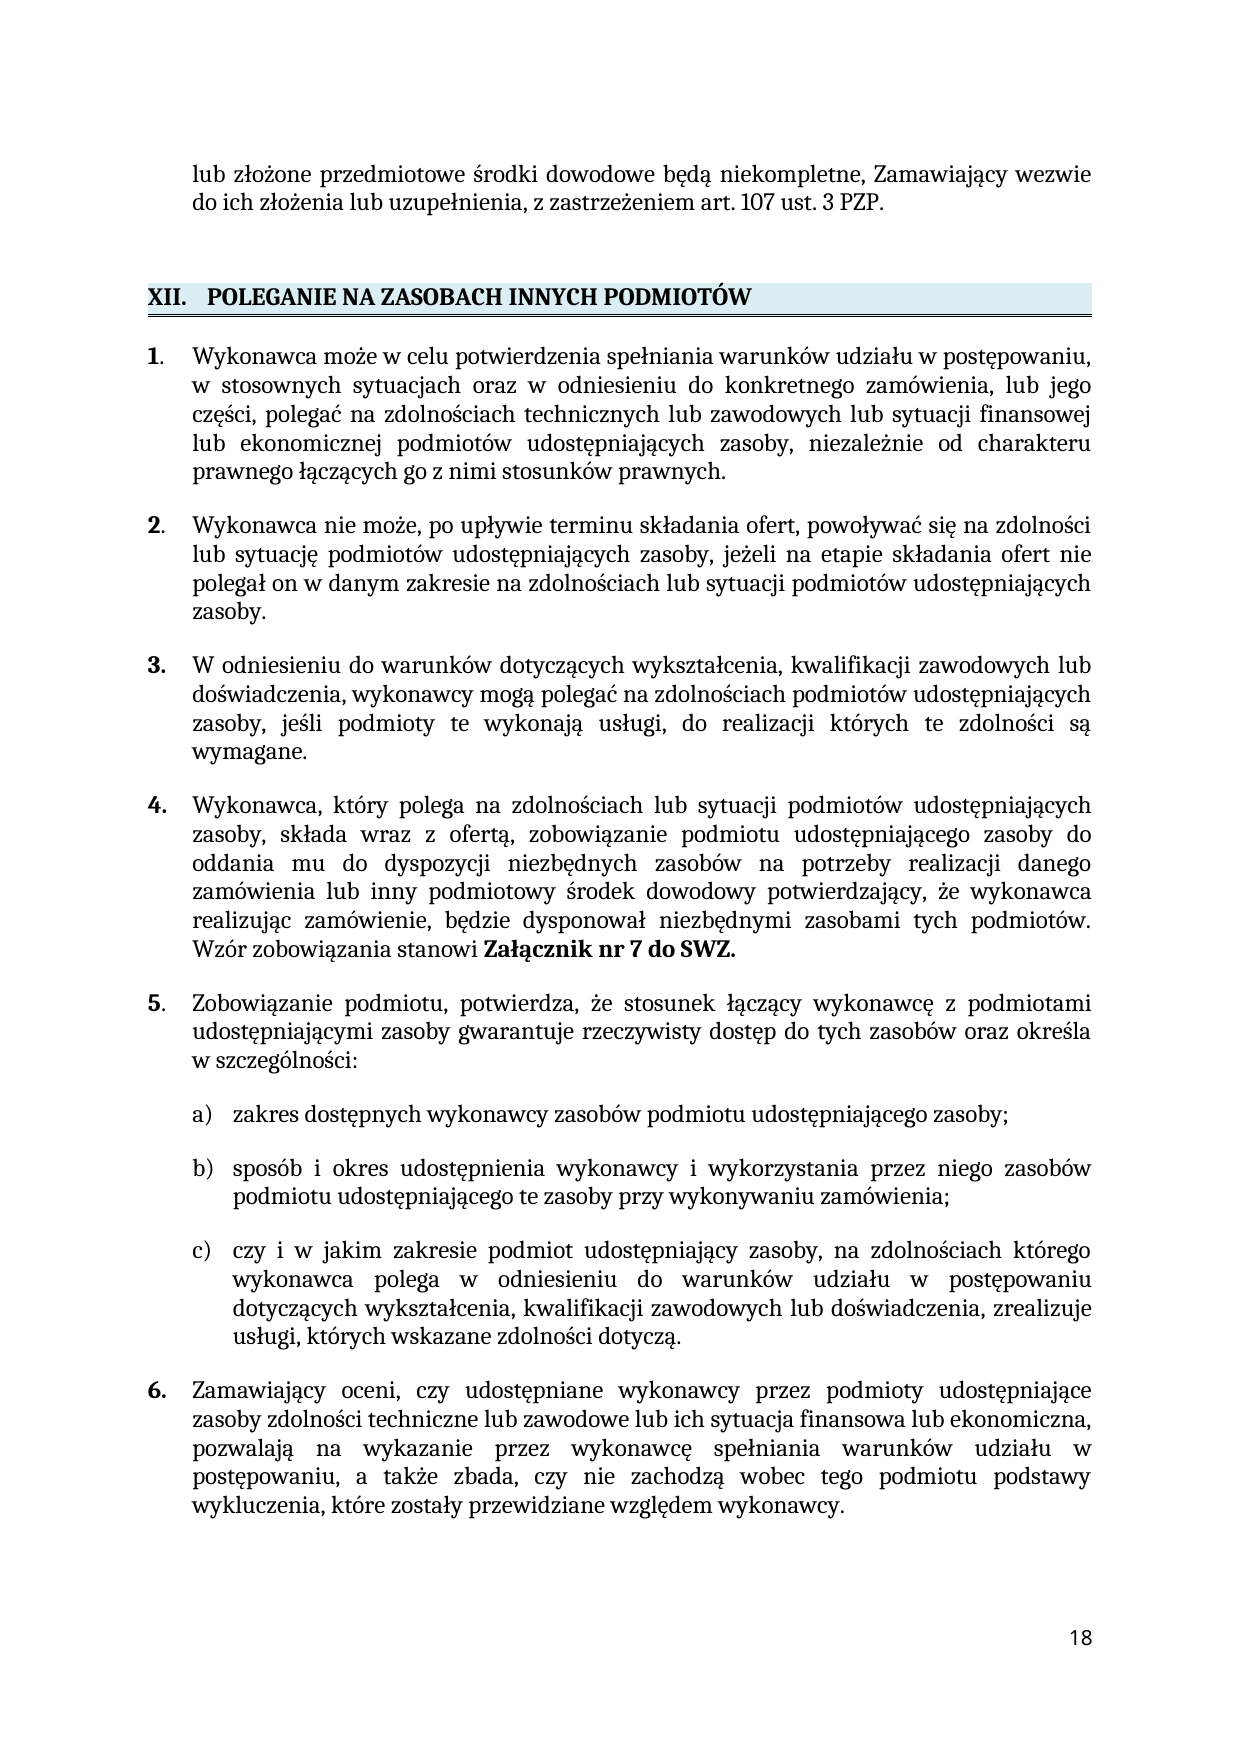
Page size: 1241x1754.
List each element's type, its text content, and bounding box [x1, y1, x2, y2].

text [148, 159, 1092, 217]
text 4. Wykonawca, który polega na zdolnościach lub sytuacji podmiotów udostępniających zasoby, składa wraz z ofertą, zobowiązanie podmiotu udostępniającego zasoby do oddania mu do dyspozycji niezbędnych zasobów na potrzeby realizacji danego zamówienia lub inny podmiotowy środek dowodowy potwierdzający, że wykonawca realizując zamówienie, będzie dysponował niezbędnymi zasobami tych podmiotów. Wzór zobowiązania stanowi Załącznik nr 7 do SWZ. [148, 791, 1092, 963]
list czy i w jakim zakresie podmiot udostępniający zasoby, na zdolnościach którego wykonawca polega w odniesieniu do warunków udziału w postępowaniu dotyczących wykształcenia, kwalifikacji zawodowych lub doświadczenia, zrealizuje usługi, których wskazane zdolności dotyczą. [192, 1236, 1092, 1351]
text 3. W odniesieniu do warunków dotyczących wykształcenia, kwalifikacji zawodowych lub doświadczenia, wykonawcy mogą polegać na zdolnościach podmiotów udostępniających zasoby, jeśli podmioty te wykonają usługi, do realizacji których te zdolności są wymagane. [148, 651, 1092, 766]
text 2. Wykonawca nie może, po upływie terminu składania ofert, powoływać się na zdolności lub sytuację podmiotów udostępniających zasoby, jeżeli na etapie składania ofert nie polegał on w danym zakresie na zdolnościach lub sytuacji podmiotów udostępniających zasoby. [148, 511, 1092, 626]
text XII. POLEGANIE NA ZASOBACH INNYCH PODMIOTÓW [148, 283, 1092, 314]
list sposób i okres udostępnienia wykonawcy i wykorzystania przez niego zasobów podmiotu udostępniającego te zasoby przy wykonywaniu zamówienia; [192, 1153, 1092, 1211]
text 6. Zamawiający oceni, czy udostępniane wykonawcy przez podmioty udostępniające zasoby zdolności techniczne lub zawodowe lub ich sytuacja finansowa lub ekonomiczna, pozwalają na wykazanie przez wykonawcę spełniania warunków udziału w postępowaniu, a także zbada, czy nie zachodzą wobec tego podmiotu podstawy wykluczenia, które zostały przewidziane względem wykonawcy. [148, 1376, 1092, 1520]
list zakres dostępnych wykonawcy zasobów podmiotu udostępniającego zasoby; [192, 1100, 1092, 1128]
text 5. Zobowiązanie podmiotu, potwierdza, że stosunek łączący wykonawcę z podmiotami udostępniającymi zasoby gwarantuje rzeczywisty dostęp do tych zasobów oraz określa w szczególności: [148, 988, 1092, 1075]
text 1. Wykonawca może w celu potwierdzenia spełniania warunków udziału w postępowaniu, w stosownych sytuacjach oraz w odniesieniu do konkretnego zamówienia, lub jego części, polegać na zdolnościach technicznych lub zawodowych lub sytuacji finansowej lub ekonomicznej podmiotów udostępniających zasoby, niezależnie od charakteru prawnego łączących go z nimi stosunków prawnych. [148, 342, 1092, 486]
